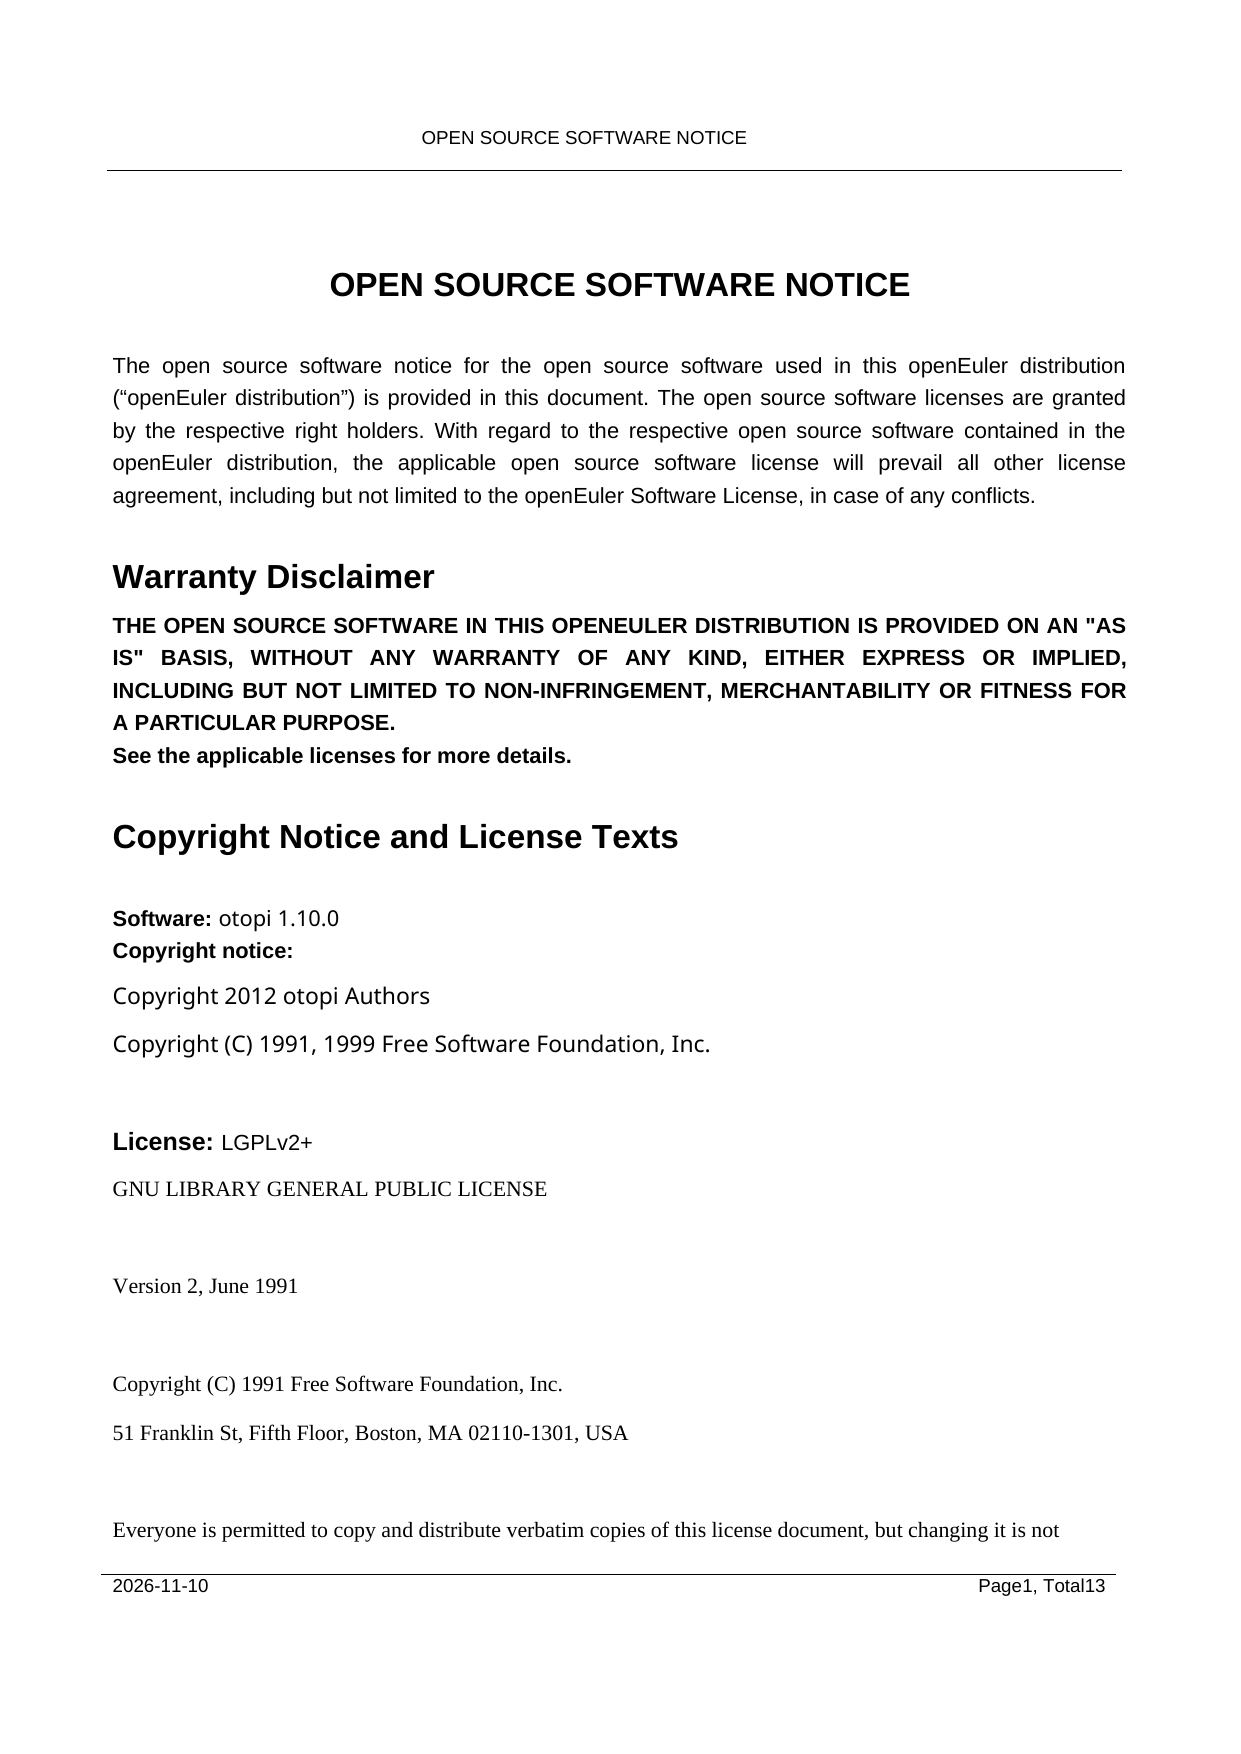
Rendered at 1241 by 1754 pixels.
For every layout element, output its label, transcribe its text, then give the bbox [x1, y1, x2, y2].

text Copyright 2012 otopi Authors Copyright (C) 1991, 1999 Free Software Foundation, Inc. [112, 979, 1128, 1109]
text Software: otopi 1.10.0 [112, 901, 1128, 934]
text THE OPEN SOURCE SOFTWARE IN THIS OPENEULER DISTRIBUTION IS PROVIDED ON AN "AS IS" BASIS, WITHOUT ANY WARRANTY OF ANY KIND, EITHER EXPRESS OR IMPLIED, INCLUDING BUT NOT LIMITED TO NON-INFRINGEMENT, MERCHANTABILITY OR FITNESS FOR A PARTICULAR PURPOSE. See the applicable licenses for more details. [112, 609, 1128, 771]
text OPEN SOURCE SOFTWARE NOTICE [112, 251, 1128, 316]
text License: LGPLv2+ [112, 1125, 1128, 1158]
text Copyright Notice and License Texts [112, 804, 1128, 869]
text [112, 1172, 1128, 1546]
text Warranty Disclaimer [112, 544, 1128, 609]
text The open source software notice for the open source software used in this openEuler distribution (“openEuler distribution”) is provided in this document. The open source software licenses are granted by the respective right holders. With regard to the respective open source software contained in the openEuler distribution, the applicable open source software license will prevail all other license agreement, including but not limited to the openEuler Software License, in case of any conflicts. [112, 349, 1128, 511]
text Copyright notice: [112, 934, 1128, 966]
